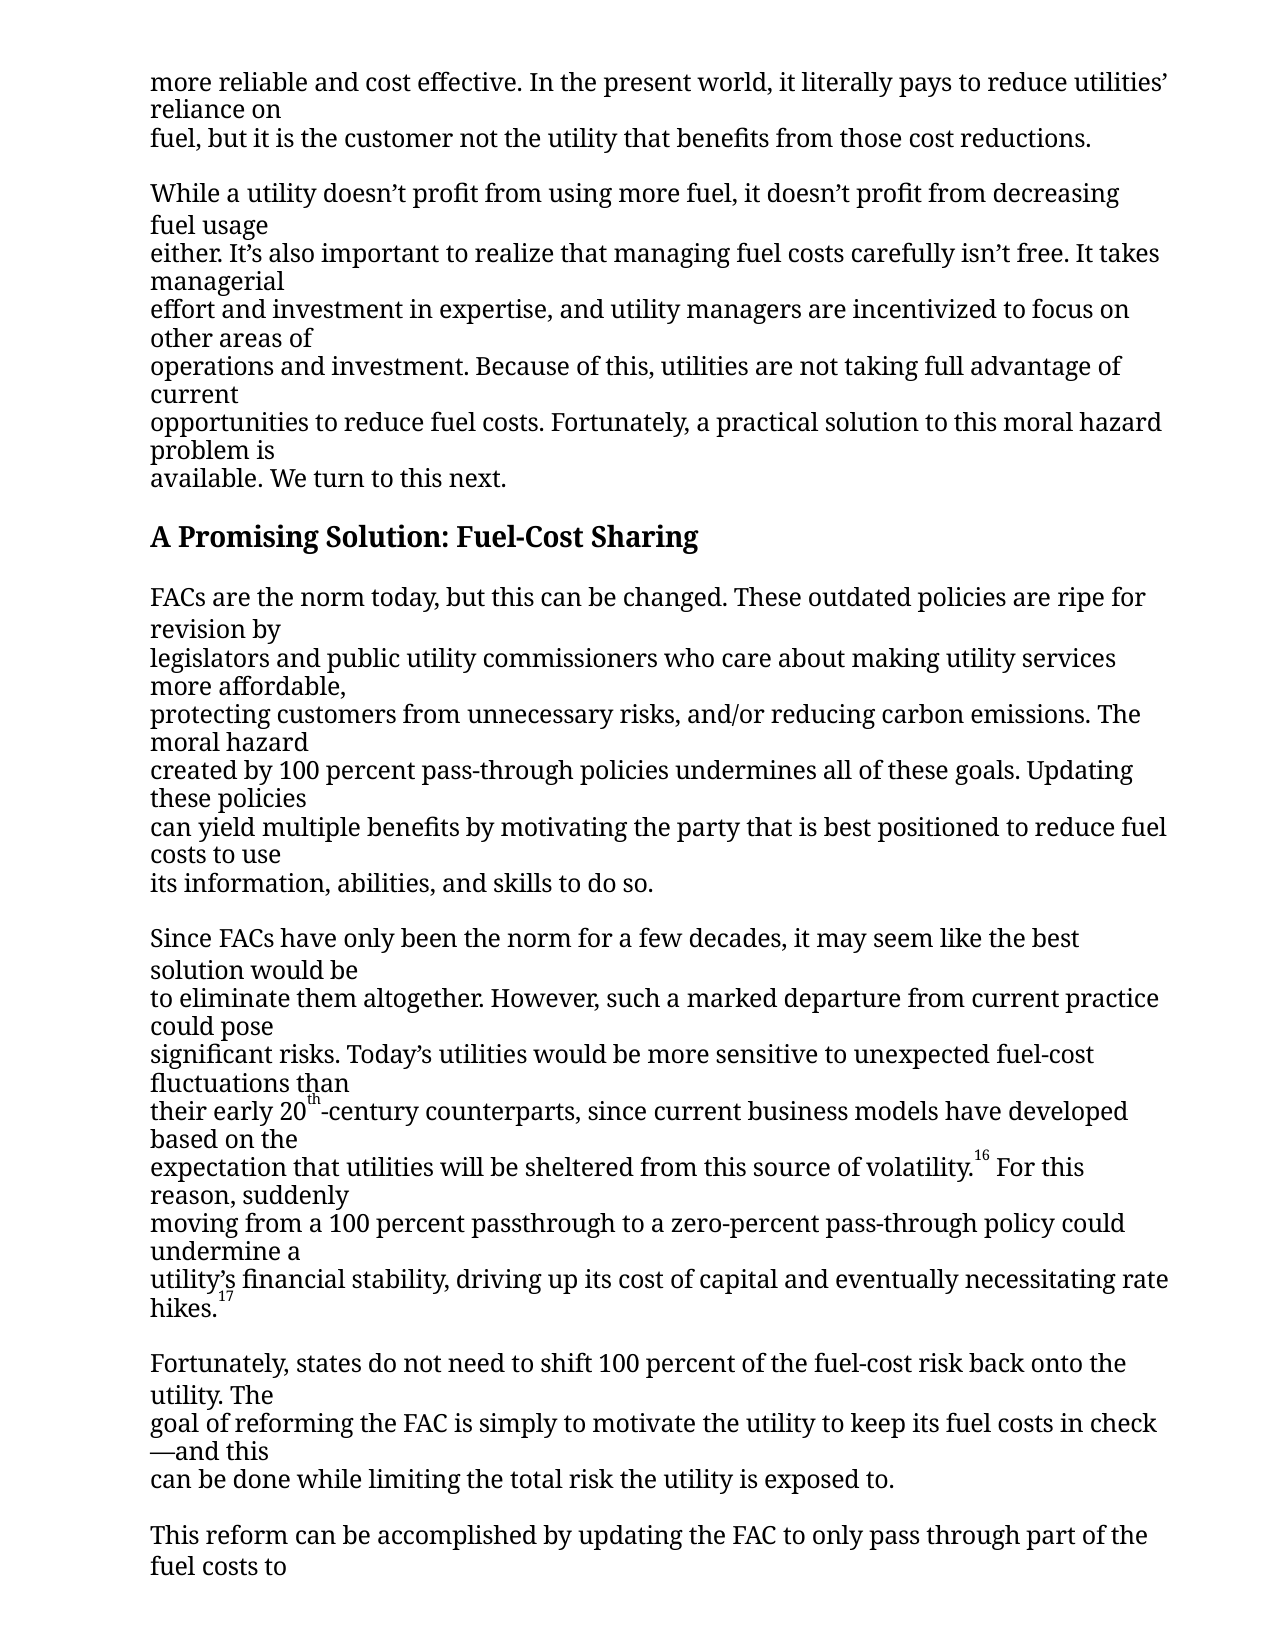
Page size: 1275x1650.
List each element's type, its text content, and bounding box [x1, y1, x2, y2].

text goal of reforming the FAC is simply to motivate the utility to keep its fuel costs in check—and this [150, 1410, 1169, 1466]
text operations and investment. Because of this, utilities are not taking full advantage of current [150, 353, 1169, 409]
text their early 20th-century counterparts, since current business models have developed based on the [150, 1098, 1169, 1154]
text created by 100 percent pass-through policies undermines all of these goals. Updating these policies [150, 757, 1169, 813]
text can yield multiple benefits by motivating the party that is best positioned to reduce fuel costs to use [150, 813, 1169, 869]
text utility’s financial stability, driving up its cost of capital and eventually necessitating rate hikes.17 [150, 1266, 1169, 1323]
text Fortunately, states do not need to shift 100 percent of the fuel-cost risk back onto the utility. The [150, 1348, 1169, 1410]
text either. It’s also important to realize that managing fuel costs carefully isn’t free. It takes managerial [150, 240, 1169, 296]
text to eliminate them altogether. However, such a marked departure from current practice could pose [150, 985, 1169, 1041]
text can be done while limiting the total risk the utility is exposed to. [150, 1466, 1169, 1494]
text This reform can be accomplished by updating the FAC to only pass through part of the fuel costs to [150, 1519, 1169, 1582]
text more reliable and cost effective. In the present world, it literally pays to reduce utilities’ reliance on [150, 68, 1169, 124]
text opportunities to reduce fuel costs. Fortunately, a practical solution to this moral hazard problem is [150, 409, 1169, 465]
text effort and investment in expertise, and utility managers are incentivized to focus on other areas of [150, 296, 1169, 353]
text its information, abilities, and skills to do so. [150, 869, 1169, 898]
text moving from a 100 percent passthrough to a zero-percent pass-through policy could undermine a [150, 1210, 1169, 1266]
text expectation that utilities will be sheltered from this source of volatility.16 For this reason, suddenly [150, 1154, 1169, 1210]
text Since FACs have only been the norm for a few decades, it may seem like the best solution would be [150, 923, 1169, 985]
text A Promising Solution: Fuel-Cost Sharing [150, 518, 1169, 555]
text fuel, but it is the customer not the utility that benefits from those cost reductions. [150, 124, 1169, 153]
text FACs are the norm today, but this can be changed. These outdated policies are ripe for revision by [150, 580, 1169, 644]
text significant risks. Today’s utilities would be more sensitive to unexpected fuel-cost fluctuations than [150, 1041, 1169, 1098]
text While a utility doesn’t profit from using more fuel, it doesn’t profit from decreasing fuel usage [150, 178, 1169, 240]
text available. We turn to this next. [150, 465, 1169, 493]
text protecting customers from unnecessary risks, and/or reducing carbon emissions. The moral hazard [150, 701, 1169, 757]
text legislators and public utility commissioners who care about making utility services more affordable, [150, 644, 1169, 701]
